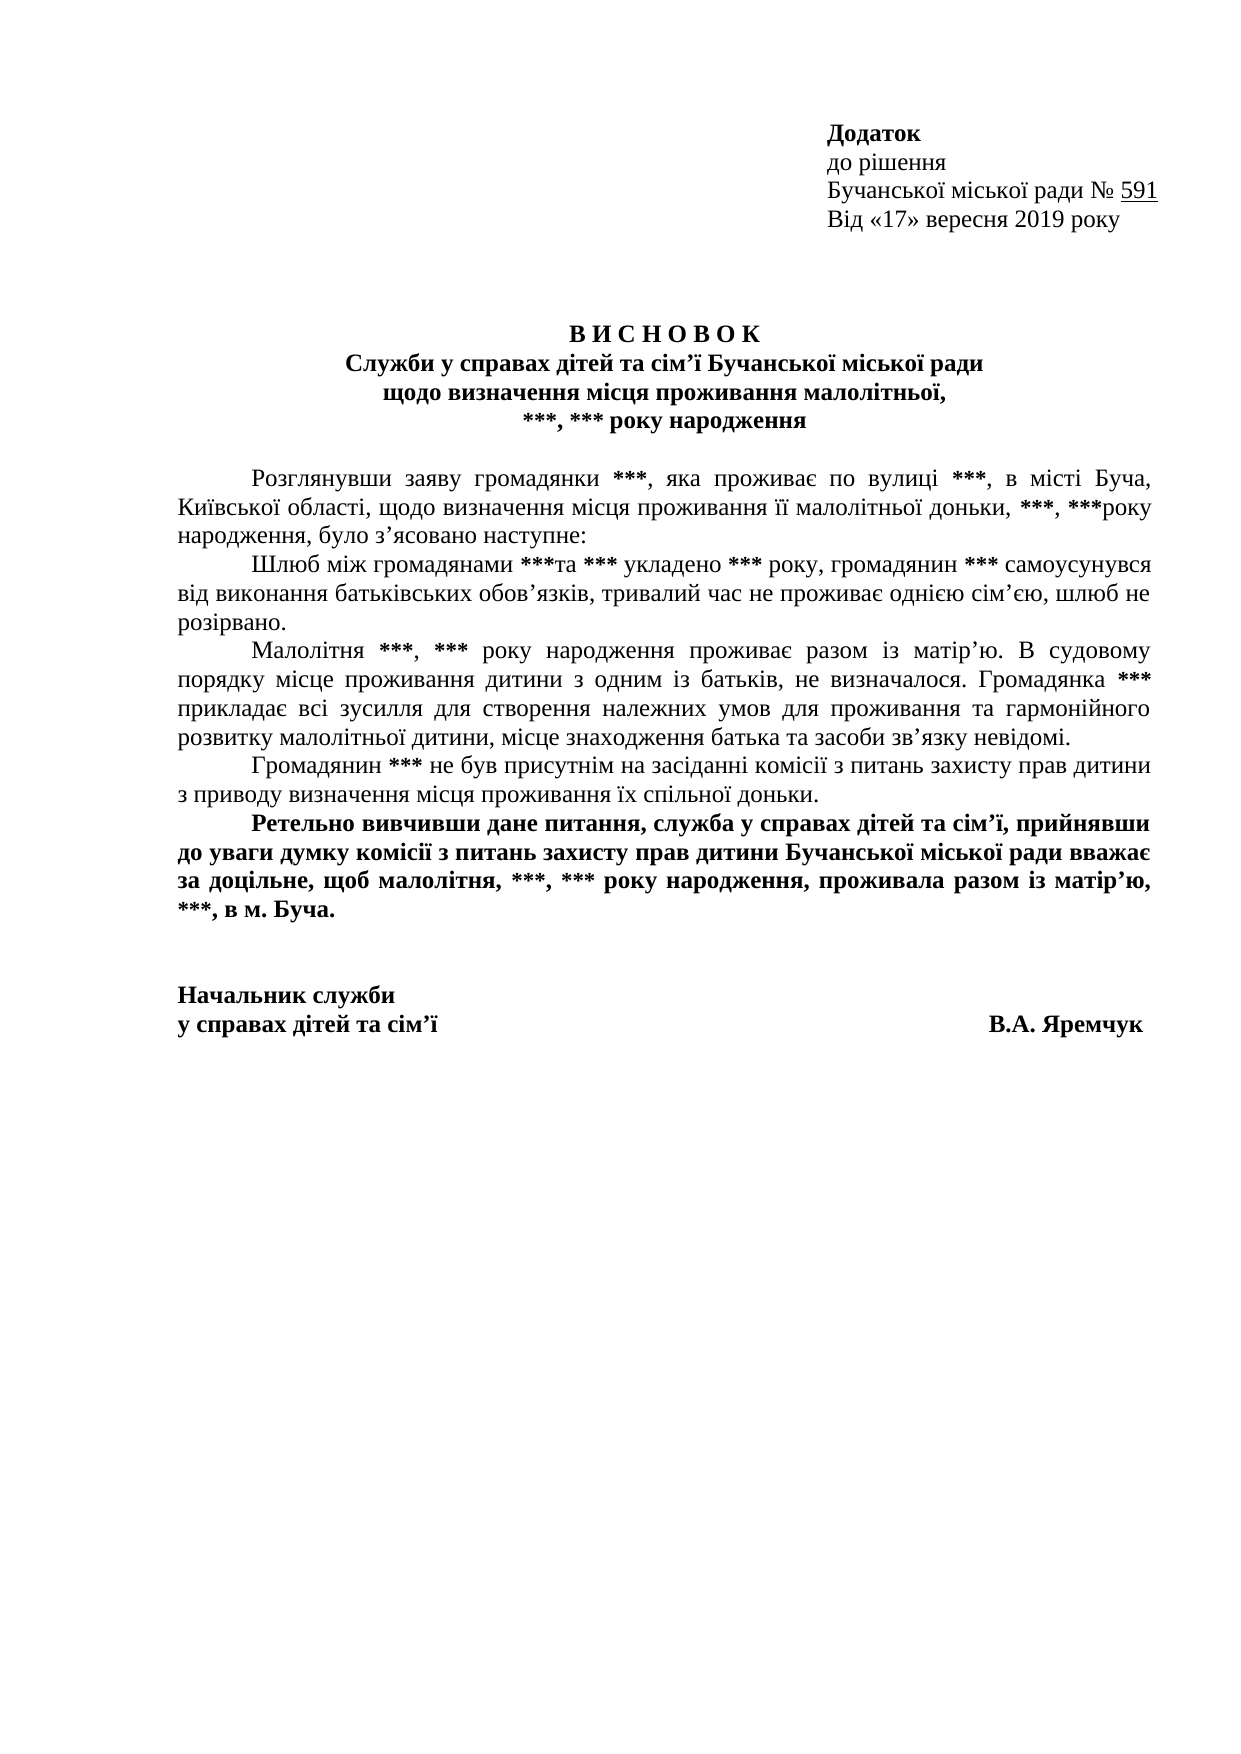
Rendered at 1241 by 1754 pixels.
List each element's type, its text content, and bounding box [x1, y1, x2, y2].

text Розглянувши заяву громадянки ***, яка проживає по вулиці ***, в місті Буча, Київської області, щодо визначення місця проживання її малолітньої доньки, ***, ***року народження, було з’ясовано наступне: [177, 463, 1152, 549]
text Малолітня ***, *** року народження проживає разом із матір’ю. В судовому порядку місце проживання дитини з одним із батьків, не визначалося. Громадянка *** прикладає всі зусилля для створення належних умов для проживання та гармонійного розвитку малолітньої дитини, місце знаходження батька та засоби зв’язку невідомі. [177, 636, 1152, 751]
text до рішення [827, 147, 1152, 176]
text Додаток [827, 118, 1152, 147]
text Ретельно вивчивши дане питання, служба у справах дітей та сім’ї, прийнявши до уваги думку комісії з питань захисту прав дитини Бучанської міської ради вважає за доцільне, щоб малолітня, ***, *** року народження, проживала разом із матір’ю, ***, в м. Буча. [177, 808, 1152, 923]
text щодо визначення місця проживання малолітньої, [177, 377, 1152, 406]
text Від «17» вересня 2019 року [827, 204, 1152, 233]
text ***, *** року народження [177, 406, 1152, 434]
text у справах дітей та сім’ї В.А. Яремчук [177, 1009, 1152, 1038]
text Громадянин *** не був присутнім на засіданні комісії з питань захисту прав дитини з приводу визначення місця проживання їх спільної доньки. [177, 751, 1152, 808]
text Бучанської міської ради № 591 [827, 176, 1208, 204]
text Шлюб між громадянами ***та *** укладено *** року, громадянин *** самоусунувся від виконання батьківських обов’язків, тривалий час не проживає однією сім’єю, шлюб не розірвано. [177, 549, 1152, 636]
text В И С Н О В О К [177, 319, 1152, 348]
text Служби у справах дітей та сім’ї Бучанської міської ради [177, 348, 1152, 377]
text Начальник служби [177, 981, 1152, 1009]
